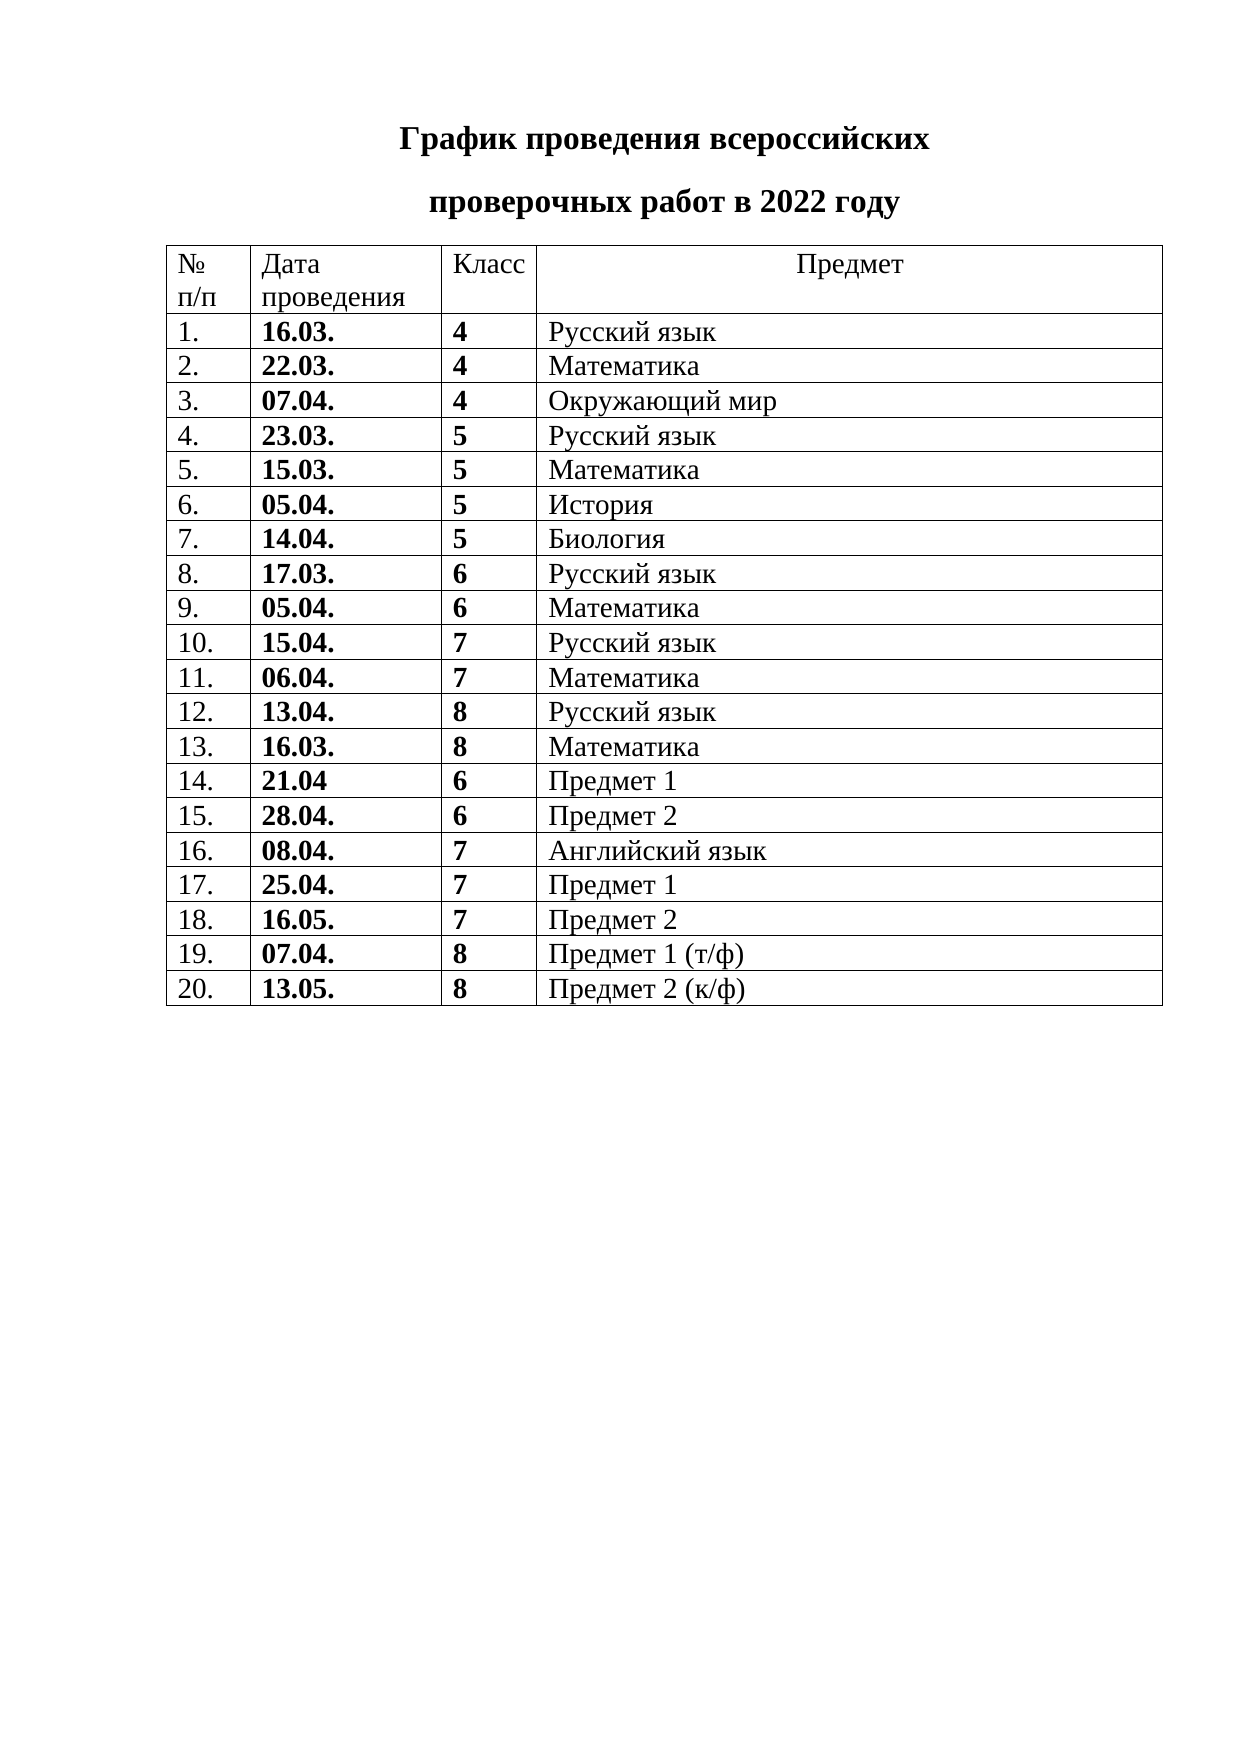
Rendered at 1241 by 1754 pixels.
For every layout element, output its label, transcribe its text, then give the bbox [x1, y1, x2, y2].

table_cell 16.05. [251, 902, 441, 935]
table_cell 17.03. [251, 556, 441, 589]
table_cell [167, 349, 250, 382]
table_header Класс [442, 246, 536, 313]
table_cell [167, 764, 250, 797]
table_cell Математика [537, 349, 1162, 382]
table_cell Предмет 1 [537, 764, 1162, 797]
table_cell 07.04. [251, 383, 441, 417]
table_cell 05.04. [251, 487, 441, 520]
table_cell Предмет 1 (т/ф) [537, 936, 1162, 970]
text График проведения всероссийских [177, 118, 1152, 156]
table_cell 7 [442, 660, 536, 693]
table_cell [167, 971, 250, 1004]
table_cell Математика [537, 452, 1162, 486]
table_cell [167, 556, 250, 589]
table_cell 8 [442, 936, 536, 970]
table_cell Математика [537, 660, 1162, 693]
table_cell [167, 867, 250, 901]
table_cell [167, 729, 250, 762]
table_cell Математика [537, 729, 1162, 762]
table_cell 16.03. [251, 729, 441, 762]
table_cell [167, 521, 250, 555]
table_cell [167, 314, 250, 347]
table_cell 14.04. [251, 521, 441, 555]
table_cell 4 [442, 383, 536, 417]
table_cell 4 [442, 349, 536, 382]
table_cell Предмет 1 [537, 867, 1162, 901]
table_cell Русский язык [537, 314, 1162, 347]
table_header Предмет [537, 246, 1162, 313]
table_cell 05.04. [251, 591, 441, 624]
table_cell 07.04. [251, 936, 441, 970]
table_cell Русский язык [537, 694, 1162, 728]
table_cell Предмет 2 (к/ф) [537, 971, 1162, 1004]
table_cell 7 [442, 833, 536, 866]
table_cell 7 [442, 625, 536, 659]
table_cell 6 [442, 764, 536, 797]
table_cell 21.04 [251, 764, 441, 797]
table_cell Математика [537, 591, 1162, 624]
table_cell 5 [442, 452, 536, 486]
text проверочных работ в 2022 году [177, 181, 1152, 220]
table_cell [167, 452, 250, 486]
table_cell 5 [442, 487, 536, 520]
table_cell [167, 833, 250, 866]
table_cell [167, 660, 250, 693]
table_cell 8 [442, 729, 536, 762]
table_cell Русский язык [537, 625, 1162, 659]
table_cell 8 [442, 971, 536, 1004]
table_cell 15.04. [251, 625, 441, 659]
table_cell 13.05. [251, 971, 441, 1004]
table_cell История [537, 487, 1162, 520]
table_cell 4 [442, 314, 536, 347]
table_cell 15.03. [251, 452, 441, 486]
table_cell 22.03. [251, 349, 441, 382]
table_cell Русский язык [537, 418, 1162, 451]
table_cell 08.04. [251, 833, 441, 866]
table_cell 5 [442, 418, 536, 451]
table_cell 5 [442, 521, 536, 555]
table_header Дата проведения [251, 246, 441, 313]
table_cell Окружающий мир [537, 383, 1162, 417]
table_cell 6 [442, 556, 536, 589]
table_cell Английский язык [537, 833, 1162, 866]
table_cell Биология [537, 521, 1162, 555]
table_cell 8 [442, 694, 536, 728]
table_cell 23.03. [251, 418, 441, 451]
table_cell [167, 798, 250, 832]
table_cell [167, 591, 250, 624]
table_cell [167, 487, 250, 520]
table_cell 7 [442, 902, 536, 935]
table_cell 28.04. [251, 798, 441, 832]
table_cell 25.04. [251, 867, 441, 901]
table_cell [167, 936, 250, 970]
table_cell 6 [442, 798, 536, 832]
table_cell [167, 383, 250, 417]
table_header № п/п [167, 246, 250, 313]
table_cell 06.04. [251, 660, 441, 693]
table_cell Предмет 2 [537, 902, 1162, 935]
table_cell [167, 694, 250, 728]
table_cell Русский язык [537, 556, 1162, 589]
table_cell 16.03. [251, 314, 441, 347]
table_cell Предмет 2 [537, 798, 1162, 832]
table_cell [167, 902, 250, 935]
table_cell [167, 625, 250, 659]
table_cell 6 [442, 591, 536, 624]
table_cell 13.04. [251, 694, 441, 728]
table_cell 7 [442, 867, 536, 901]
table_cell [167, 418, 250, 451]
